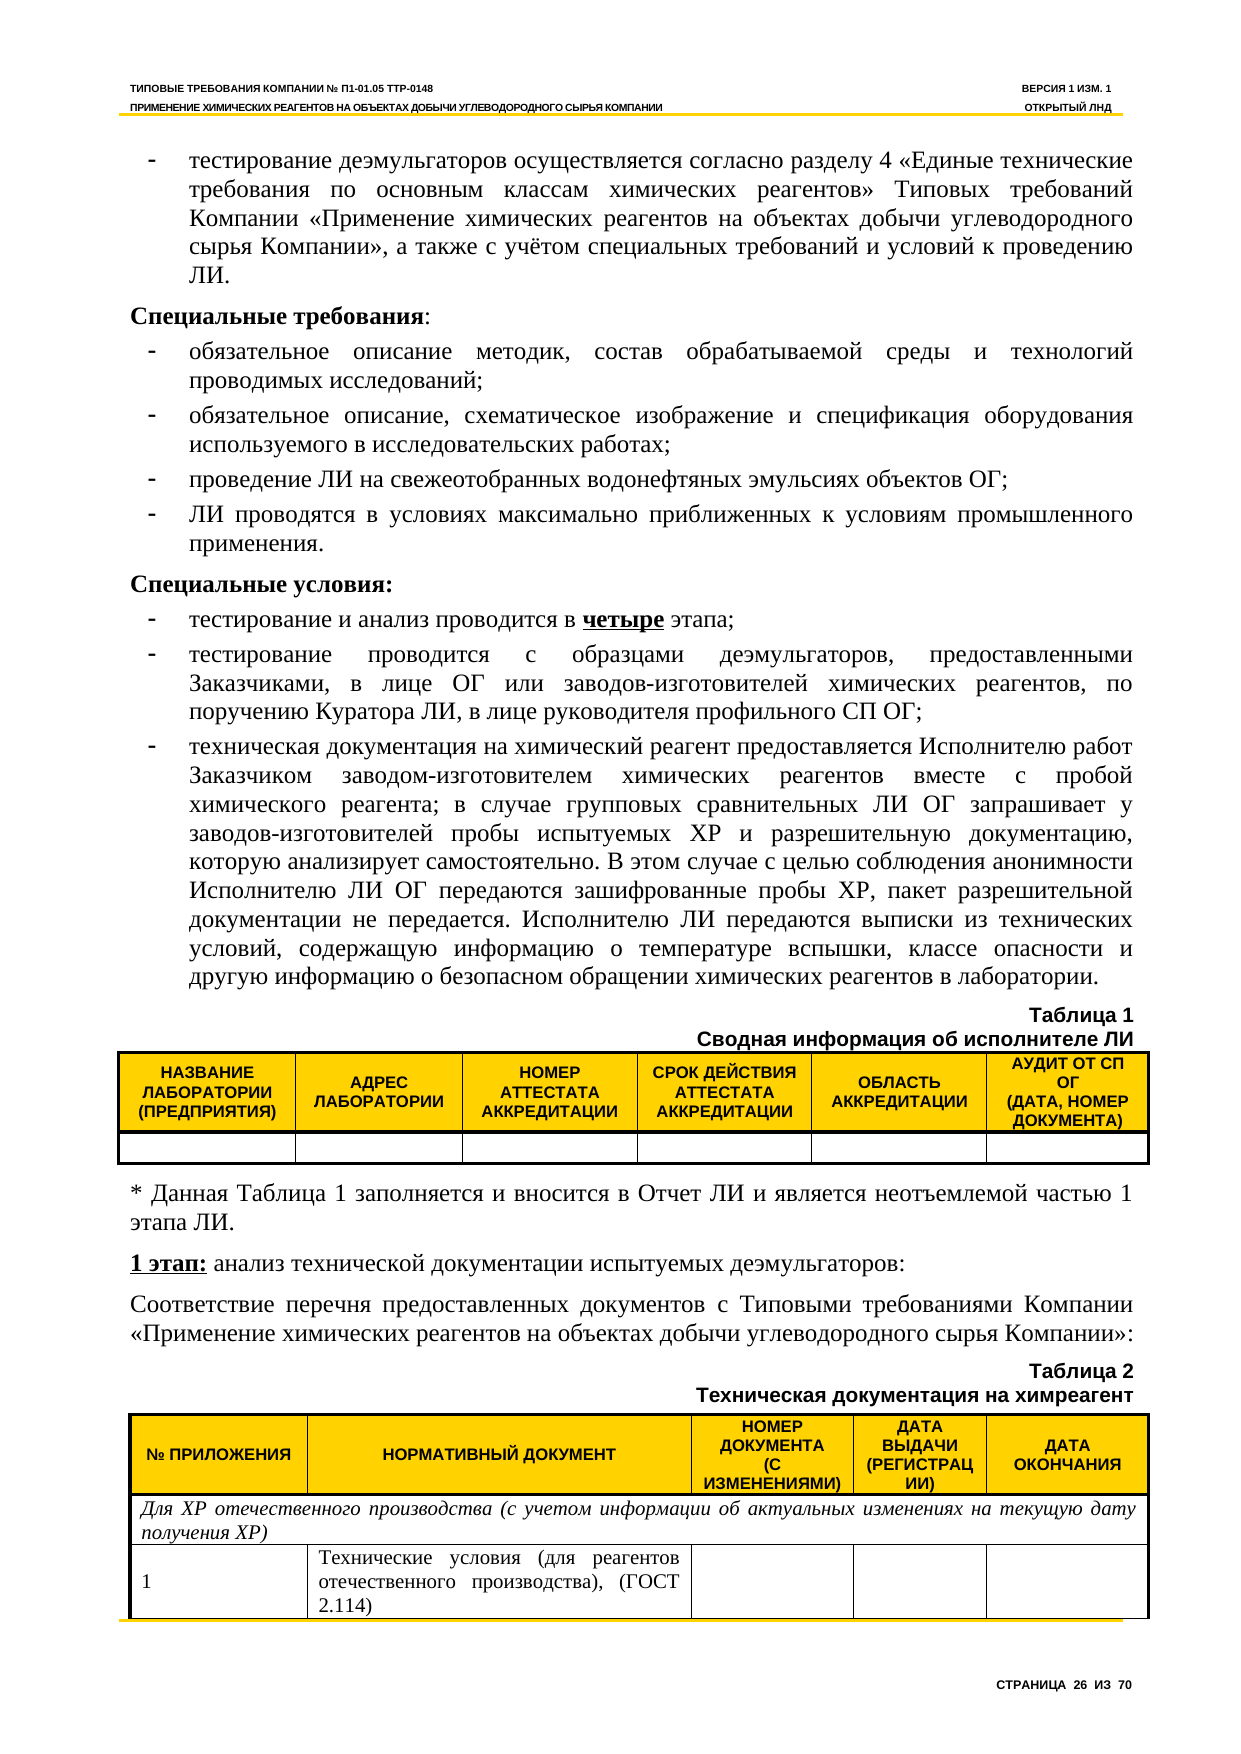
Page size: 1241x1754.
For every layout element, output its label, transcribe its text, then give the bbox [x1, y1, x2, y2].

table_cell Технические условия (для реагентов отечественного производства), (ГОСТ 2.114) [308, 1545, 691, 1617]
table_cell [987, 1134, 1147, 1162]
text Соответствие перечня предоставленных документов с Типовыми требованиями Компании «Применение химических реагентов на объектах добычи углеводородного сырья Компании»: [130, 1289, 1134, 1347]
text Таблица 1 [130, 1003, 1134, 1027]
table_header НОРМАТИВНЫЙ ДОКУМЕНТ [308, 1416, 691, 1493]
list техническая документация на химический реагент предоставляется Исполнителю работ Заказчиком заводом-изготовителем химических реагентов вместе с пробой химического реагента; в случае групповых сравнительных ЛИ ОГ запрашивает у заводов-изготовителей пробы испытуемых ХР и разрешительную документацию, которую анализирует самостоятельно. В этом случае с целью соблюдения анонимности Исполнителю ЛИ ОГ передаются зашифрованные пробы ХР, пакет разрешительной документации не передается. Исполнителю ЛИ передаются выписки из технических условий, содержащую информацию о температуре вспышки, классе опасности и другую информацию о безопасном обращении химических реагентов в лаборатории. [148, 731, 1134, 990]
table_header НАЗВАНИЕ ЛАБОРАТОРИИ (ПРЕДПРИЯТИЯ) [120, 1054, 295, 1130]
table_header ДАТА ВЫДАЧИ (РЕГИСТРАЦИИ) [854, 1416, 986, 1493]
list проведение ЛИ на свежеотобранных водонефтяных эмульсиях объектов ОГ; [148, 464, 1134, 493]
text Техническая документация на химреагент [186, 1383, 1134, 1407]
list тестирование и анализ проводится в четыре этапа; [148, 604, 1134, 633]
table_cell [812, 1134, 986, 1162]
list обязательное описание методик, состав обрабатываемой среды и технологий проводимых исследований; [148, 336, 1134, 394]
table_cell [463, 1134, 637, 1162]
text Специальные условия: [130, 569, 1134, 598]
table_header АДРЕС ЛАБОРАТОРИИ [296, 1054, 462, 1130]
table_cell [120, 1134, 295, 1162]
table_header ДАТА ОКОНЧАНИЯ [987, 1416, 1147, 1493]
table_header № ПРИЛОЖЕНИЯ [132, 1416, 307, 1493]
table_header СРОК ДЕЙСТВИЯ АТТЕСТАТА АККРЕДИТАЦИИ [638, 1054, 811, 1130]
table_cell [854, 1545, 986, 1617]
table_cell [987, 1545, 1147, 1617]
table_header НОМЕР ДОКУМЕНТА (С ИЗМЕНЕНИЯМИ) [692, 1416, 853, 1493]
text 1 этап: анализ технической документации испытуемых деэмульгаторов: [130, 1248, 1134, 1277]
text * Данная Таблица 1 заполняется и вносится в Отчет ЛИ и является неотъемлемой частью 1 этапа ЛИ. [130, 1178, 1134, 1235]
list тестирование деэмульгаторов осуществляется согласно разделу 4 «Единые технические требования по основным классам химических реагентов» Типовых требований Компании «Применение химических реагентов на объектах добычи углеводородного сырья Компании», а также с учётом специальных требований и условий к проведению ЛИ. [148, 145, 1134, 289]
text Сводная информация об исполнителе ЛИ [130, 1027, 1134, 1051]
table_header НОМЕР АТТЕСТАТА АККРЕДИТАЦИИ [463, 1054, 637, 1130]
text Таблица 2 [186, 1359, 1134, 1383]
text Специальные требования: [130, 301, 1134, 330]
table_cell 1 [132, 1545, 307, 1617]
list тестирование проводится с образцами деэмульгаторов, предоставленными Заказчиками, в лице ОГ или заводов-изготовителей химических реагентов, по поручению Куратора ЛИ, в лице руководителя профильного СП ОГ; [148, 639, 1134, 725]
list обязательное описание, схематическое изображение и спецификация оборудования используемого в исследовательских работах; [148, 400, 1134, 458]
table_cell [692, 1545, 853, 1617]
table_cell [296, 1134, 462, 1162]
table_header АУДИТ ОТ СП ОГ (ДАТА, НОМЕР ДОКУМЕНТА) [987, 1054, 1147, 1130]
table_cell [638, 1134, 811, 1162]
table_cell Для ХР отечественного производства (с учетом информации об актуальных изменениях на текущую дату получения ХР) [132, 1496, 1147, 1544]
table_header ОБЛАСТЬ АККРЕДИТАЦИИ [812, 1054, 986, 1130]
list ЛИ проводятся в условиях максимально приближенных к условиям промышленного применения. [148, 499, 1134, 556]
